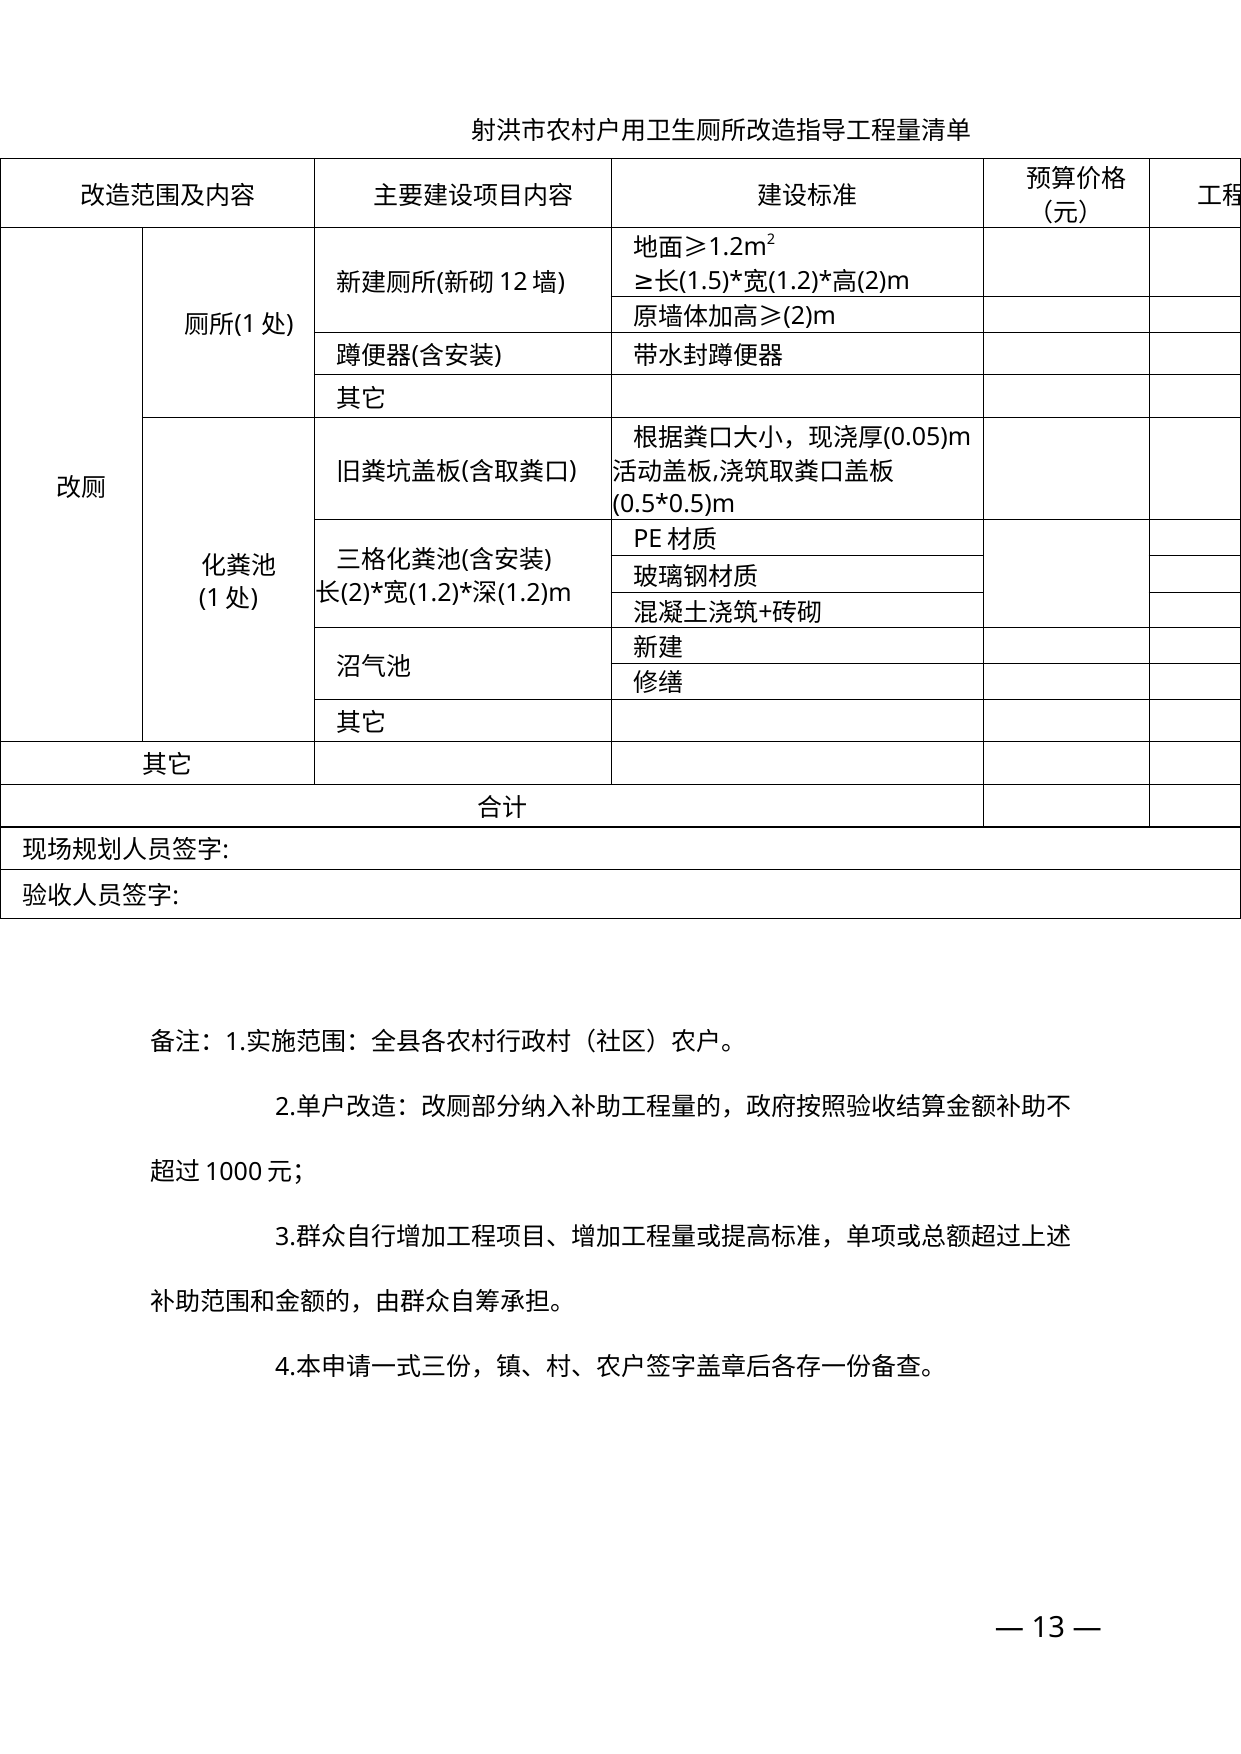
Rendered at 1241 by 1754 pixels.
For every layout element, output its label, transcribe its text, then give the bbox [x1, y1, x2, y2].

table_cell 新建厕所(新砌12墙) [315, 228, 611, 332]
table_cell 新建 [612, 628, 983, 663]
table_cell 其它 [1, 742, 314, 784]
table_cell [984, 664, 1149, 698]
text 4.本申请一式三份，镇、村、农户签字盖章后各存一份备查。 [150, 1332, 1090, 1397]
table_cell 根据粪口大小，现浇厚(0.05)m活动盖板,浇筑取粪口盖板(0.5*0.5)m [612, 418, 983, 519]
table_cell 三格化粪池(含安装) 长(2)*宽(1.2)*深(1.2)m [315, 520, 611, 627]
table_cell [1150, 375, 1240, 417]
table_cell 验收人员签字: [1, 870, 1240, 918]
table_cell 预算价格（元） [984, 159, 1149, 227]
table_cell [612, 375, 983, 417]
table_cell 旧粪坑盖板(含取粪口) [315, 418, 611, 519]
table_cell [984, 520, 1149, 627]
table_cell 其它 [315, 700, 611, 741]
table_cell [984, 785, 1149, 826]
table_cell [984, 333, 1149, 374]
table_cell 改厕 [1, 228, 142, 741]
table_cell 修缮 [612, 664, 983, 698]
text 3.群众自行增加工程项目、增加工程量或提高标准，单项或总额超过上述补助范围和金额的，由群众自筹承担。 [150, 1202, 1090, 1332]
table_cell 改造范围及内容 [1, 159, 314, 227]
table_cell [1150, 228, 1240, 296]
table_cell 工程量 [1150, 159, 1240, 227]
table_cell 原墙体加高≥(2)m [612, 297, 983, 332]
table_cell [1150, 418, 1240, 519]
table_cell [1150, 297, 1240, 332]
table_cell PE材质 [612, 520, 983, 555]
table_cell [1150, 664, 1240, 698]
text 2.单户改造：改厕部分纳入补助工程量的，政府按照验收结算金额补助不超过1000元； [150, 1072, 1090, 1202]
table_cell 地面≥1.2m2 ≥长(1.5)*宽(1.2)*高(2)m [612, 228, 983, 296]
table_cell [984, 628, 1149, 663]
table_cell 玻璃钢材质 [612, 556, 983, 592]
table_header 射洪市农村户用卫生厕所改造指导工程量清单 [0, 99, 1240, 158]
table_cell 带水封蹲便器 [612, 333, 983, 374]
table_cell 其它 [315, 375, 611, 417]
table_cell [984, 297, 1149, 332]
table_cell 厕所(1处) [143, 228, 314, 417]
table_cell [612, 742, 983, 784]
table_cell [1150, 628, 1240, 663]
table_cell [984, 700, 1149, 741]
text 备注：1.实施范围：全县各农村行政村（社区）农户。 [150, 1007, 1090, 1072]
table_cell [1150, 785, 1240, 826]
table_cell [984, 375, 1149, 417]
table_cell 化粪池 (1处) [143, 418, 314, 741]
table_cell 现场规划人员签字: [1, 828, 1240, 869]
table_cell [1150, 333, 1240, 374]
table_cell [1150, 593, 1240, 627]
table_cell [612, 700, 983, 741]
table_cell [1150, 742, 1240, 784]
table_cell 主要建设项目内容 [315, 159, 611, 227]
table_cell 蹲便器(含安装) [315, 333, 611, 374]
table_cell [1150, 520, 1240, 555]
table_cell [1150, 556, 1240, 592]
table_cell [984, 742, 1149, 784]
table_cell [984, 228, 1149, 296]
table_cell [984, 418, 1149, 519]
table_cell 建设标准 [612, 159, 983, 227]
table_cell 合计 [1, 785, 983, 826]
table_cell 混凝土浇筑+砖砌 [612, 593, 983, 627]
table_cell [315, 742, 611, 784]
table_cell 沼气池 [315, 628, 611, 698]
table_cell [1150, 700, 1240, 741]
